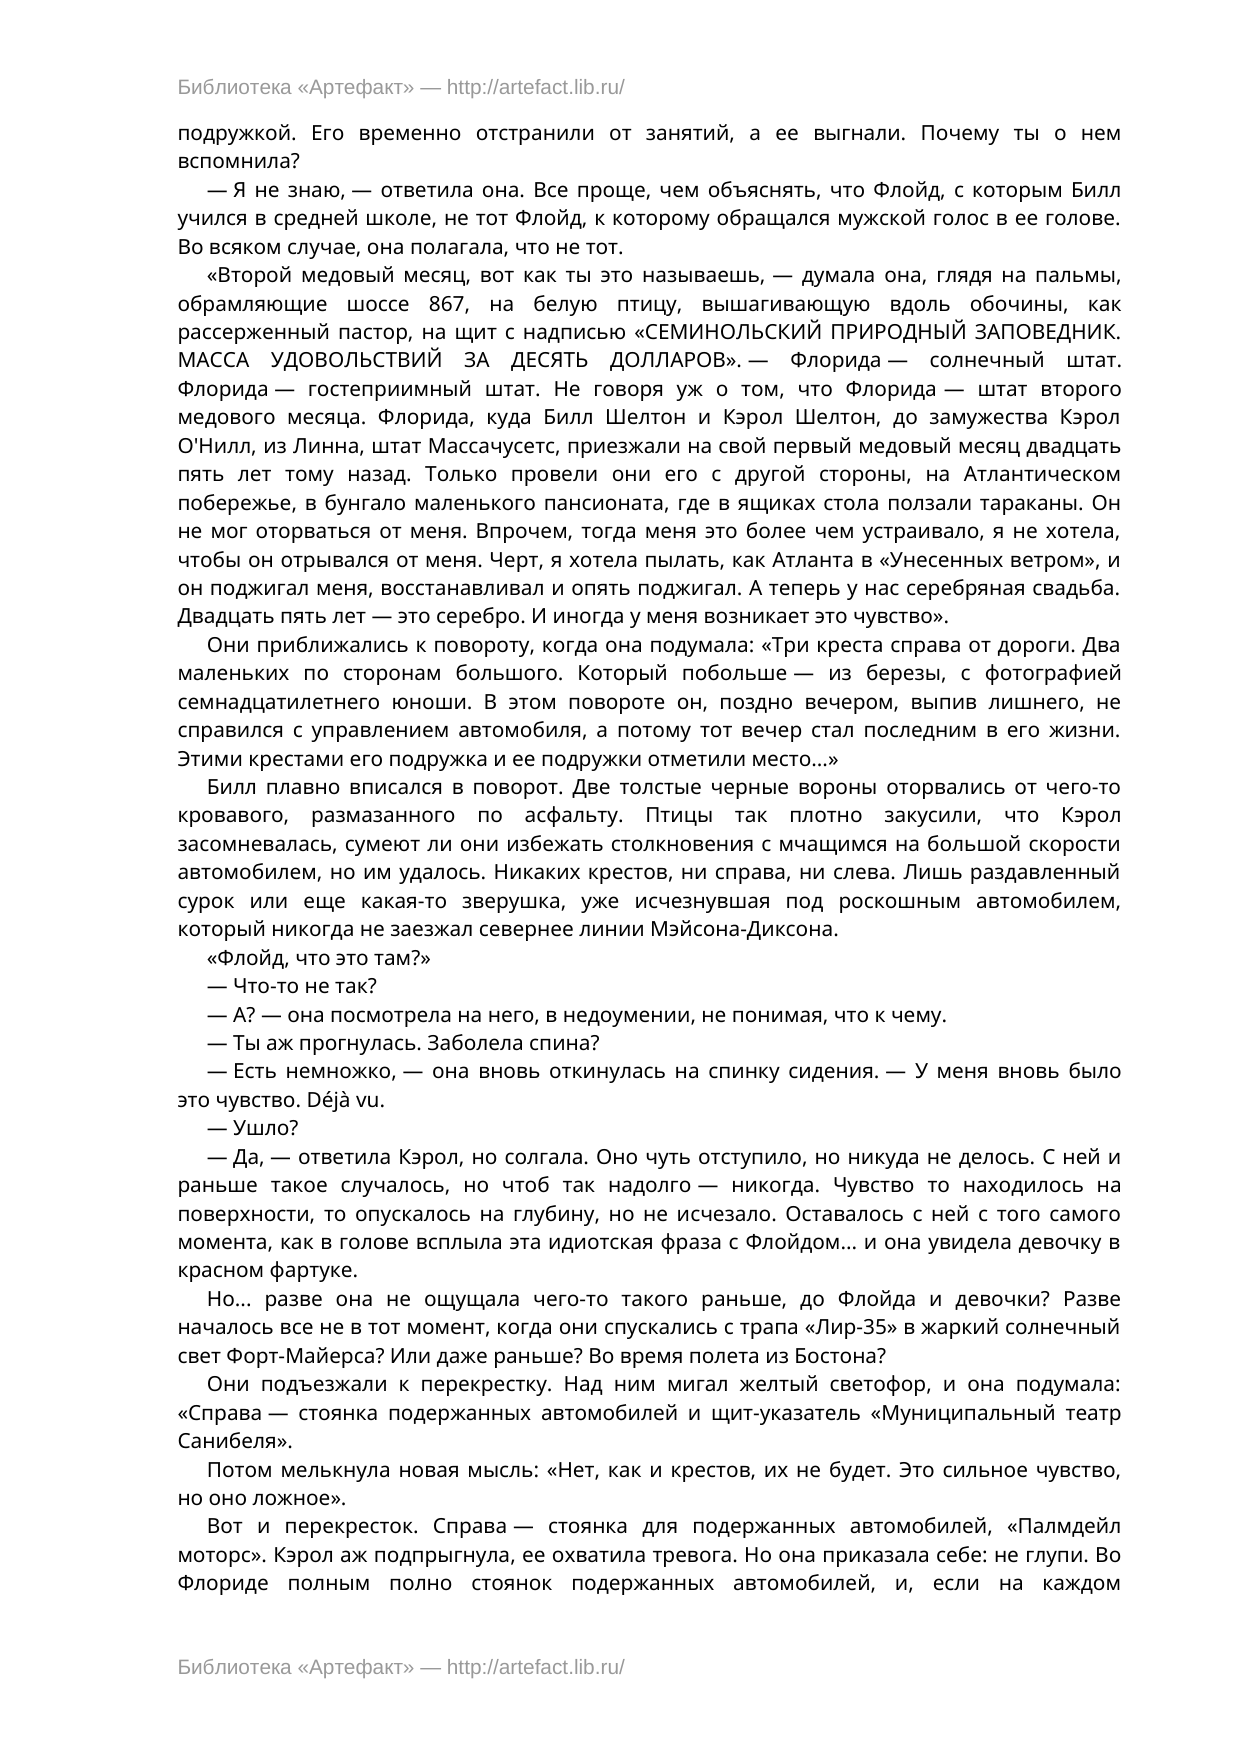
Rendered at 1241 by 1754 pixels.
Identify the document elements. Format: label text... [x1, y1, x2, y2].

text Они приближались к повороту, когда она подумала: «Три креста справа от дороги. Два маленьких по сторонам большого. Который побольше — из березы, с фотографией семнадцатилетнего юноши. В этом повороте он, поздно вечером, выпив лишнего, не справился с управлением автомобиля, а потому тот вечер стал последним в его жизни. Этими крестами его подружка и ее подружки отметили место...» [177, 630, 1122, 772]
text Потом мелькнула новая мысль: «Нет, как и крестов, их не будет. Это сильное чувство, но оно ложное». [177, 1455, 1122, 1512]
text Но... разве она не ощущала чего-то такого раньше, до Флойда и девочки? Разве началось все не в тот момент, когда они спускались с трапа «Лир-35» в жаркий солнечный свет Форт-Майерса? Или даже раньше? Во время полета из Бостона? [177, 1284, 1122, 1369]
text — А? — она посмотрела на него, в недоумении, не понимая, что к чему. [177, 1000, 1122, 1028]
text — Есть немножко, — она вновь откинулась на спинку сидения. — У меня вновь было это чувство. Déjà vu. [177, 1057, 1122, 1113]
text — Что-то не так? [177, 971, 1122, 1000]
text «Второй медовый месяц, вот как ты это называешь, — думала она, глядя на пальмы, обрамляющие шоссе 867, на белую птицу, вышагивающую вдоль обочины, как рассерженный пастор, на щит с надписью «СЕМИНОЛЬСКИЙ ПРИРОДНЫЙ ЗАПОВЕДНИК. МАССА УДОВОЛЬСТВИЙ ЗА ДЕСЯТЬ ДОЛЛАРОВ». — Флорида — солнечный штат. Флорида — гостеприимный штат. Не говоря уж о том, что Флорида — штат второго медового месяца. Флорида, куда Билл Шелтон и Кэрол Шелтон, до замужества Кэрол О'Нилл, из Линна, штат Массачусетс, приезжали на свой первый медовый месяц двадцать пять лет тому назад. Только провели они его с другой стороны, на Атлантическом побережье, в бунгало маленького пансионата, где в ящиках стола ползали тараканы. Он не мог оторваться от меня. Впрочем, тогда меня это более чем устраивало, я не хотела, чтобы он отрывался от меня. Черт, я хотела пылать, как Атланта в «Унесенных ветром», и он поджигал меня, восстанавливал и опять поджигал. А теперь у нас серебряная свадьба. Двадцать пять лет — это серебро. И иногда у меня возникает это чувство». [177, 260, 1122, 630]
text «Флойд, что это там?» [177, 943, 1122, 971]
text — Да, — ответила Кэрол, но солгала. Оно чуть отступило, но никуда не делось. С ней и раньше такое случалось, но чтоб так надолго — никогда. Чувство то находилось на поверхности, то опускалось на глубину, но не исчезало. Оставалось с ней с того самого момента, как в голове всплыла эта идиотская фраза с Флойдом... и она увидела девочку в красном фартуке. [177, 1142, 1122, 1284]
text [177, 1512, 1122, 1597]
text Они подъезжали к перекрестку. Над ним мигал желтый светофор, и она подумала: «Справа — стоянка подержанных автомобилей и щит-указатель «Муниципальный театр Санибеля». [177, 1369, 1122, 1455]
text — Я не знаю, — ответила она. Все проще, чем объяснять, что Флойд, с которым Билл учился в средней школе, не тот Флойд, к которому обращался мужской голос в ее голове. Во всяком случае, она полагала, что не тот. [177, 175, 1122, 260]
text — Ты аж прогнулась. Заболела спина? [177, 1028, 1122, 1057]
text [177, 118, 1122, 175]
text — Ушло? [177, 1113, 1122, 1142]
text Билл плавно вписался в поворот. Две толстые черные вороны оторвались от чего-то кровавого, размазанного по асфальту. Птицы так плотно закусили, что Кэрол засомневалась, сумеют ли они избежать столкновения с мчащимся на большой скорости автомобилем, но им удалось. Никаких крестов, ни справа, ни слева. Лишь раздавленный сурок или еще какая-то зверушка, уже исчезнувшая под роскошным автомобилем, который никогда не заезжал севернее линии Мэйсона-Диксона. [177, 772, 1122, 943]
